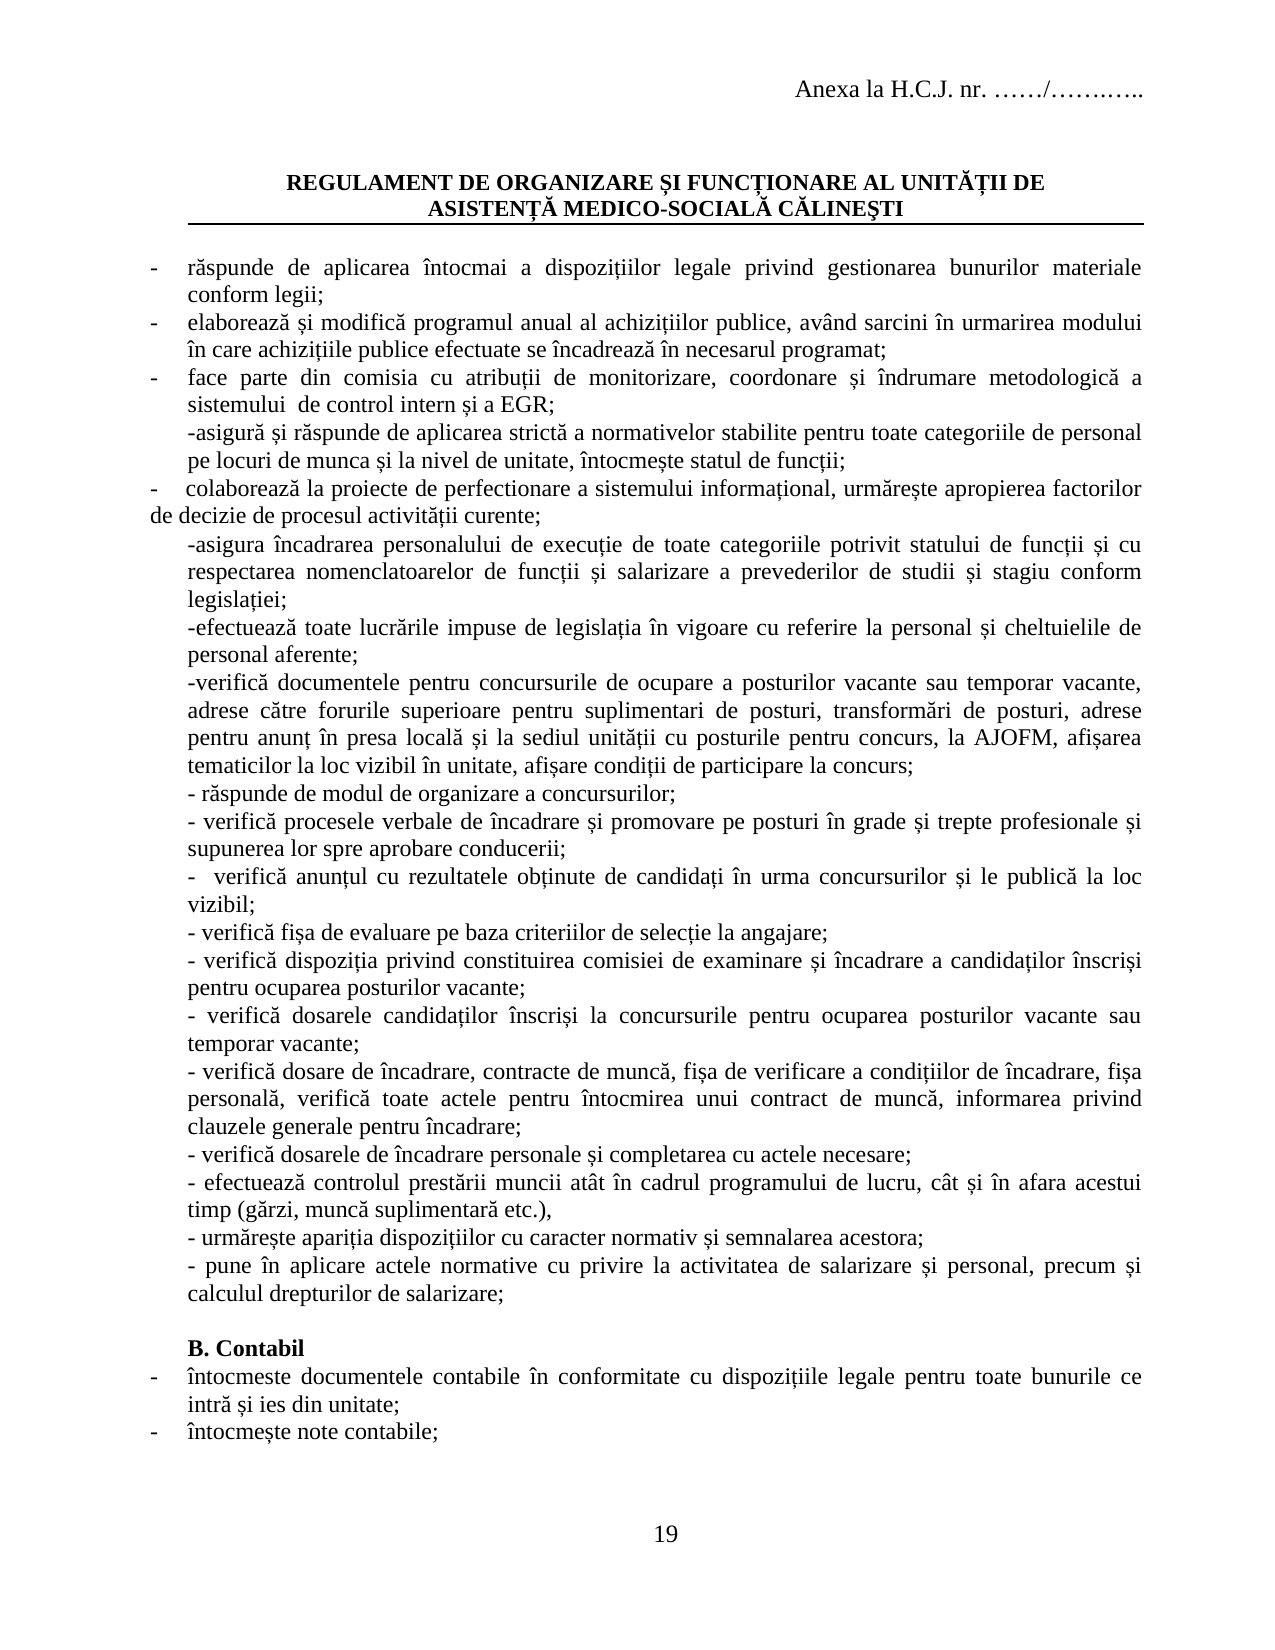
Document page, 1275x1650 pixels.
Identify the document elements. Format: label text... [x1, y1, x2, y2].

list întocmeste documentele contabile în conformitate cu dispozițiile legale pentru toate bunurile ce intră și ies din unitate; [150, 1362, 1144, 1417]
text - verifică fișa de evaluare pe baza criteriilor de selecție la angajare; [187, 918, 1144, 945]
text -efectuează toate lucrările impuse de legislația în vigoare cu referire la personal și cheltuielile de personal aferente; [187, 613, 1144, 668]
list răspunde de aplicarea întocmai a dispozițiilor legale privind gestionarea bunurilor materiale conform legii; [150, 252, 1144, 308]
list elaborează și modifică programul anual al achizițiilor publice, având sarcini în urmarirea modului în care achizițiile publice efectuate se încadrează în necesarul programat; [150, 308, 1144, 363]
text ASISTENȚĂ MEDICO-SOCIALĂ CĂLINEŞTI [187, 195, 1144, 225]
text - verifică procesele verbale de încadrare și promovare pe posturi în grade și trepte profesionale și supunerea lor spre aprobare conducerii; [187, 807, 1144, 862]
list face parte din comisia cu atribuții de monitorizare, coordonare și îndrumare metodologică a sistemului de control intern și a EGR; [150, 363, 1144, 418]
text - verifică anunțul cu rezultatele obținute de candidați în urma concursurilor și le publică la loc vizibil; [187, 862, 1144, 917]
text -asigura încadrarea personalului de execuție de toate categoriile potrivit statului de funcții și cu respectarea nomenclatoarelor de funcții și salarizare a prevederilor de studii și stagiu conform legislației; [187, 529, 1144, 612]
text - verifică dosarele candidaților înscriși la concursurile pentru ocuparea posturilor vacante sau temporar vacante; [187, 1001, 1144, 1056]
text - efectuează controlul prestării muncii atât în cadrul programului de lucru, cât și în afara acestui timp (gărzi, muncă suplimentară etc.), [187, 1168, 1144, 1223]
text - verifică dosarele de încadrare personale și completarea cu actele necesare; [187, 1140, 1144, 1167]
text - verifică dispoziția privind constituirea comisiei de examinare și încadrare a candidaților înscriși pentru ocuparea posturilor vacante; [187, 946, 1144, 1001]
text B. Contabil [187, 1334, 1144, 1362]
text - pune în aplicare actele normative cu privire la activitatea de salarizare și personal, precum și calculul drepturilor de salarizare; [187, 1251, 1144, 1306]
text -verifică documentele pentru concursurile de ocupare a posturilor vacante sau temporar vacante, adrese către forurile superioare pentru suplimentari de posturi, transformări de posturi, adrese pentru anunț în presa locală și la sediul unității cu posturile pentru concurs, la AJOFM, afișarea tematicilor la loc vizibil în unitate, afișare condiții de participare la concurs; [187, 668, 1144, 778]
text -asigură și răspunde de aplicarea strictă a normativelor stabilite pentru toate categoriile de personal pe locuri de munca și la nivel de unitate, întocmește statul de funcții; [187, 418, 1144, 473]
text - răspunde de modul de organizare a concursurilor; [187, 779, 1144, 806]
text - urmărește apariția dispozițiilor cu caracter normativ și semnalarea acestora; [187, 1223, 1144, 1251]
list întocmește note contabile; [150, 1417, 1144, 1445]
text - colaborează la proiecte de perfectionare a sistemului informațional, urmărește apropierea factorilor de decizie de procesul activității curente; [150, 474, 1144, 529]
text - verifică dosare de încadrare, contracte de muncă, fișa de verificare a condițiilor de încadrare, fișa personală, verifică toate actele pentru întocmirea unui contract de muncă, informarea privind clauzele generale pentru încadrare; [187, 1057, 1144, 1139]
text REGULAMENT DE ORGANIZARE ȘI FUNCȚIONARE AL UNITĂȚII DE [187, 168, 1144, 195]
